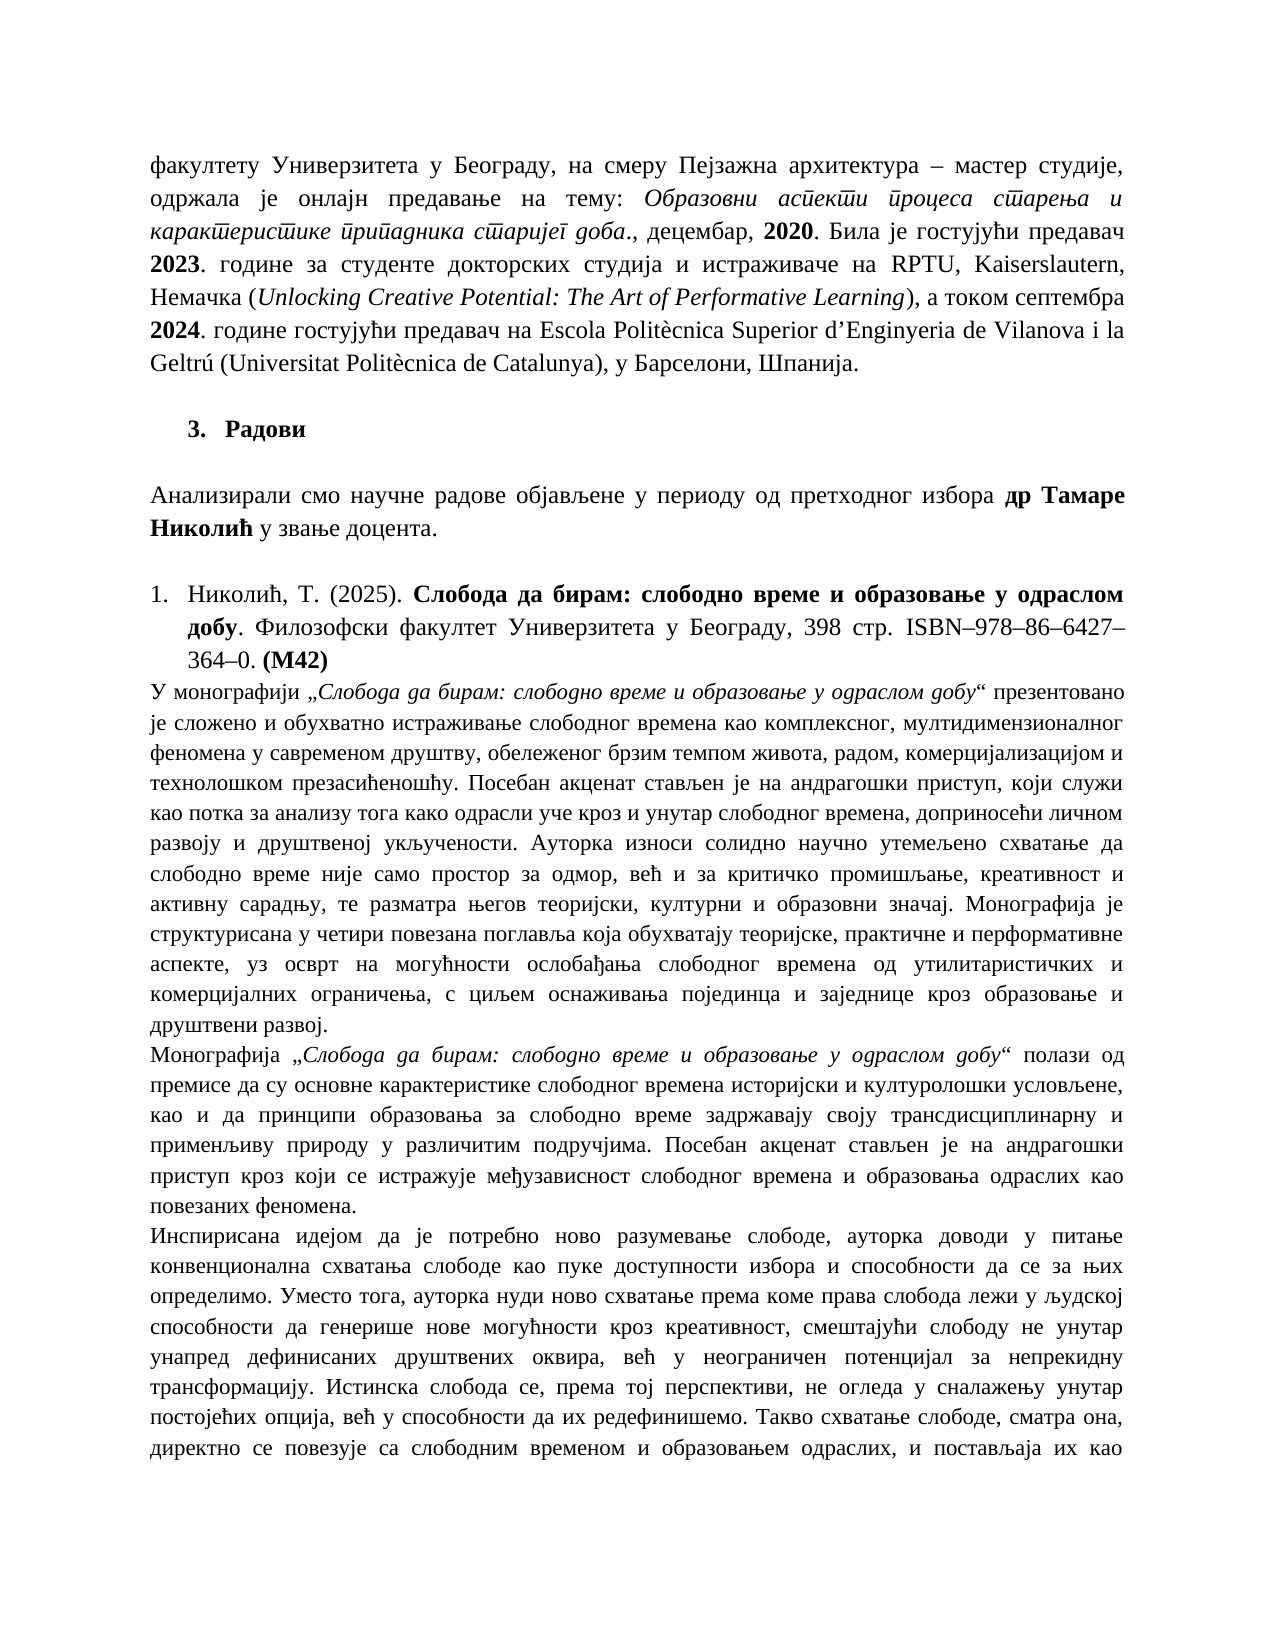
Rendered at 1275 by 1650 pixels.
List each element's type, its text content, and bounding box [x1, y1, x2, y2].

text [150, 1222, 1125, 1460]
text У монографији „Слобода да бирам: слободно време и образовање у одраслом добу“ презентовано је сложено и обухватно истраживање слободног времена као комплексног, мултидимензионалног феномена у савременом друштву, обележеног брзим темпом живота, радом, комерцијализацијом и технолошком презасићеношћу. Посебан акценат стављен је на андрагошки приступ, који служи као потка за анализу тога како одрасли уче кроз и унутар слободног времена, доприносећи личном развоју и друштвеној укључености. Ауторка износи солидно научно утемељено схватање да слободно време није само простор за одмор, већ и за критичко промишљање, креативност и активну сарадњу, те разматра његов теоријски, културни и образовни значај. Монографија је структурисана у четири повезана поглавља која обухватају теоријске, практичне и перформативне аспекте, уз осврт на могућности ослобађања слободног времена од утилитаристичких и комерцијалних ограничења, с циљем оснаживања појединца и заједнице кроз образовање и друштвени развој. [150, 678, 1125, 1037]
text Анализирали смо научне радове објављене у периоду од претходног избора др Тамаре Николић у звање доцента. [150, 480, 1125, 542]
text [150, 150, 1125, 377]
list Радови [187, 414, 1125, 443]
list Николић, Т. (2025). Слобода да бирам: слободно време и образовање у одраслом добу. Филозофски факултет Универзитета у Београду, 398 стр. ISBN–978–86–6427–364–0. (M42) [150, 579, 1125, 674]
text Монографија „Слобода да бирам: слободно време и образовање у одраслом добу“ полази од премисе да су основне карактеристике слободног времена историјски и културолошки условљене, као и да принципи образовања за слободно време задржавају своју трансдисциплинарну и применљиву природу у различитим подручјима. Посебан акценат стављен је на андрагошки приступ кроз који се истражује међузависност слободног времена и образовања одраслих као повезаних феномена. [150, 1041, 1125, 1218]
